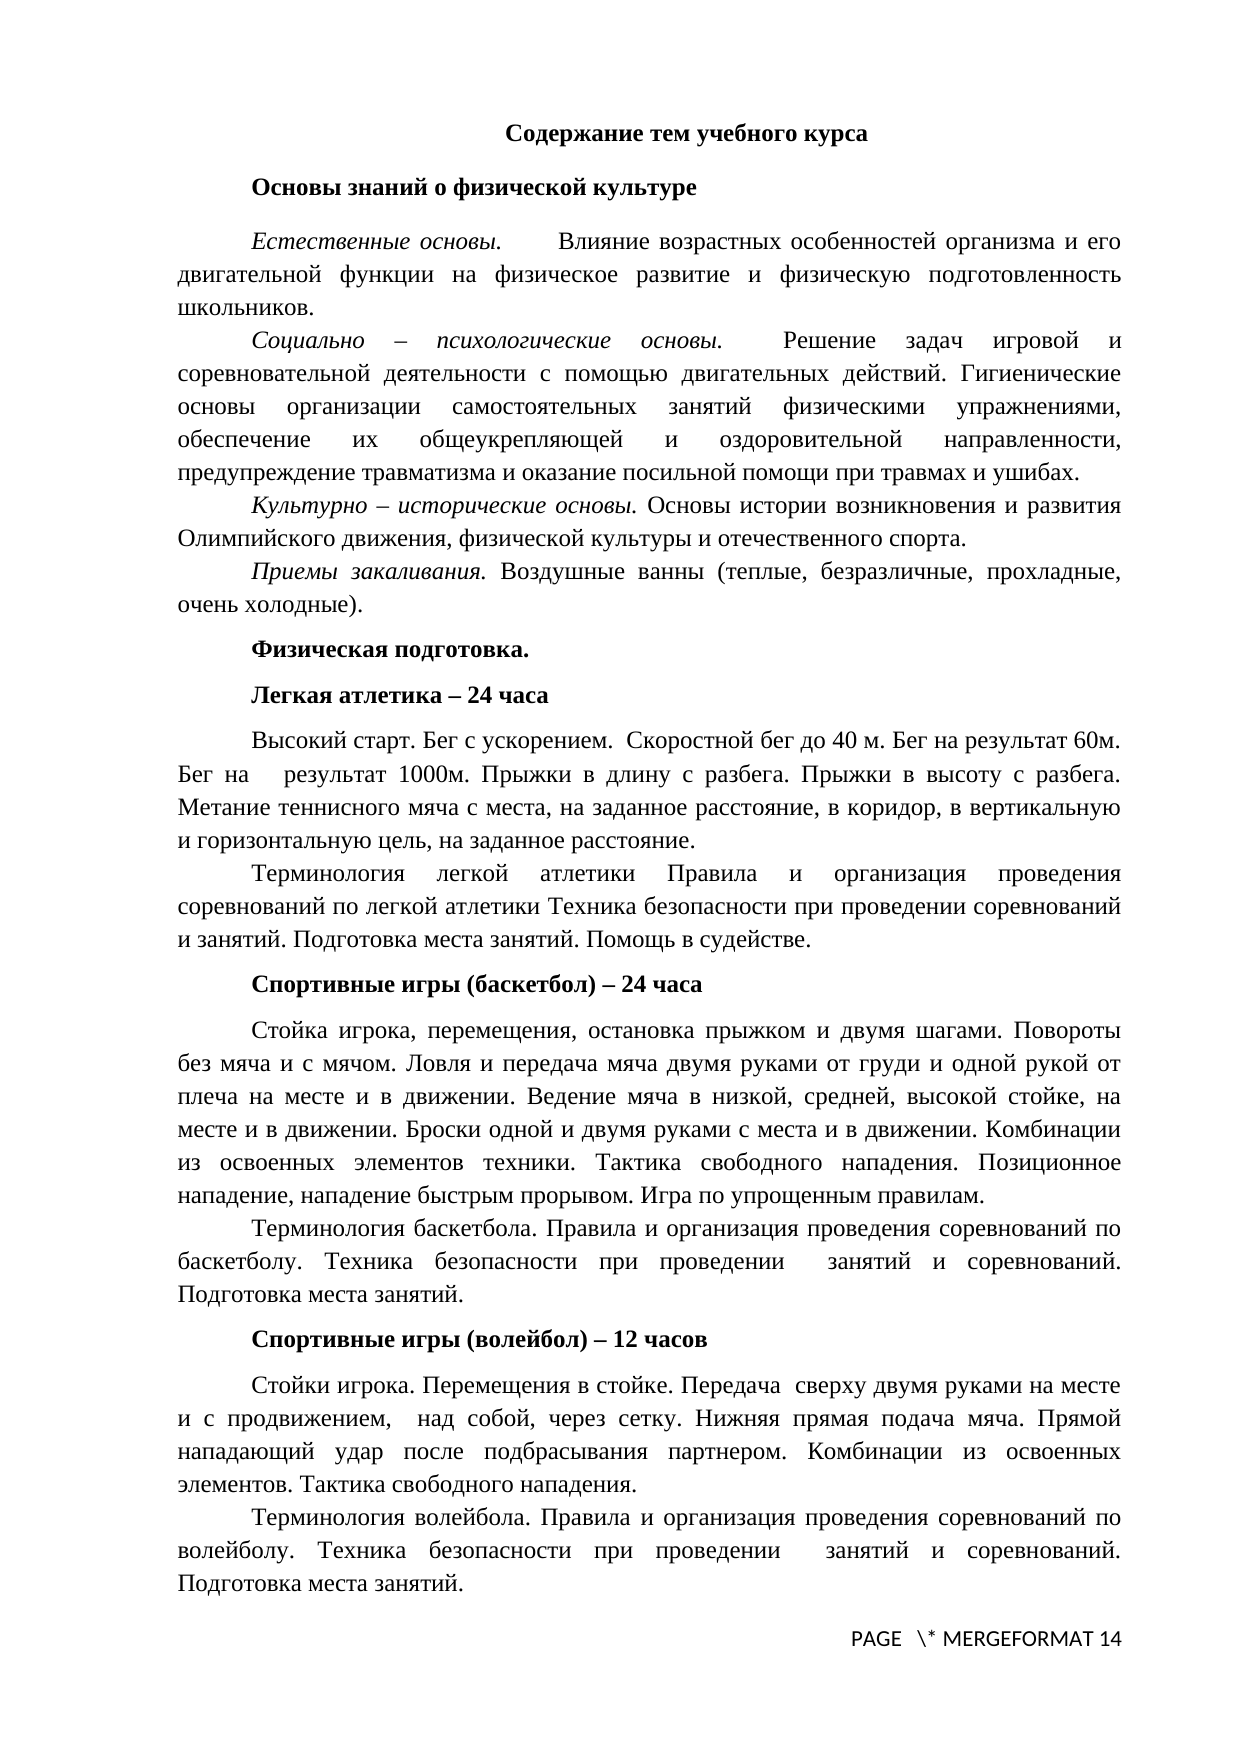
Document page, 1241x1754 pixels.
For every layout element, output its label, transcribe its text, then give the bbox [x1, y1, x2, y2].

text Легкая атлетика – 24 часа [177, 680, 1122, 709]
text Спортивные игры (баскетбол) – 24 часа [177, 969, 1122, 998]
text Культурно – исторические основы. Основы истории возникновения и развития Олимпийского движения, физической культуры и отечественного спорта. [177, 490, 1122, 552]
text Терминология легкой атлетики Правила и организация проведения соревнований по легкой атлетики Техника безопасности при проведении соревнований и занятий. Подготовка места занятий. Помощь в судействе. [177, 858, 1122, 952]
text Естественные основы. Влияние возрастных особенностей организма и его двигательной функции на физическое развитие и физическую подготовленность школьников. [177, 226, 1122, 321]
list Спортивные игры (волейбол) – 12 часов [177, 1324, 1122, 1353]
text Приемы закаливания. Воздушные ванны (теплые, безразличные, прохладные, очень холодные). [177, 556, 1122, 618]
text Социально – психологические основы. Решение задач игровой и соревновательной деятельности с помощью двигательных действий. Гигиенические основы организации самостоятельных занятий физическими упражнениями, обеспечение их общеукрепляющей и оздоровительной направленности, предупреждение травматизма и оказание посильной помощи при травмах и ушибах. [177, 325, 1122, 486]
text Высокий старт. Бег с ускорением. Скоростной бег до 40 м. Бег на результат 60м. Бег на результат 1000м. Прыжки в длину с разбега. Прыжки в высоту с разбега. Метание теннисного мяча с места, на заданное расстояние, в коридор, в вертикальную и горизонтальную цель, на заданное расстояние. [177, 726, 1122, 853]
list Стойка игрока, перемещения, остановка прыжком и двумя шагами. Повороты без мяча и с мячом. Ловля и передача мяча двумя руками от груди и одной рукой от плеча на месте и в движении. Ведение мяча в низкой, средней, высокой стойке, на месте и в движении. Броски одной и двумя руками с места и в движении. Комбинации из освоенных элементов техники. Тактика свободного нападения. Позиционное нападение, нападение быстрым прорывом. Игра по упрощенным правилам. [177, 1015, 1122, 1209]
text Терминология волейбола. Правила и организация проведения соревнований по волейболу. Техника безопасности при проведении занятий и соревнований. Подготовка места занятий. [177, 1502, 1122, 1597]
text Стойки игрока. Перемещения в стойке. Передача сверху двумя руками на месте и с продвижением, над собой, через сетку. Нижняя прямая подача мяча. Прямой нападающий удар после подбрасывания партнером. Комбинации из освоенных элементов. Тактика свободного нападения. [177, 1370, 1122, 1498]
text Физическая подготовка. [177, 634, 1122, 663]
text Терминология баскетбола. Правила и организация проведения соревнований по баскетболу. Техника безопасности при проведении занятий и соревнований. Подготовка места занятий. [177, 1213, 1122, 1308]
text Содержание тем учебного курса [177, 118, 1122, 147]
text Основы знаний о физической культуре [177, 172, 1122, 201]
